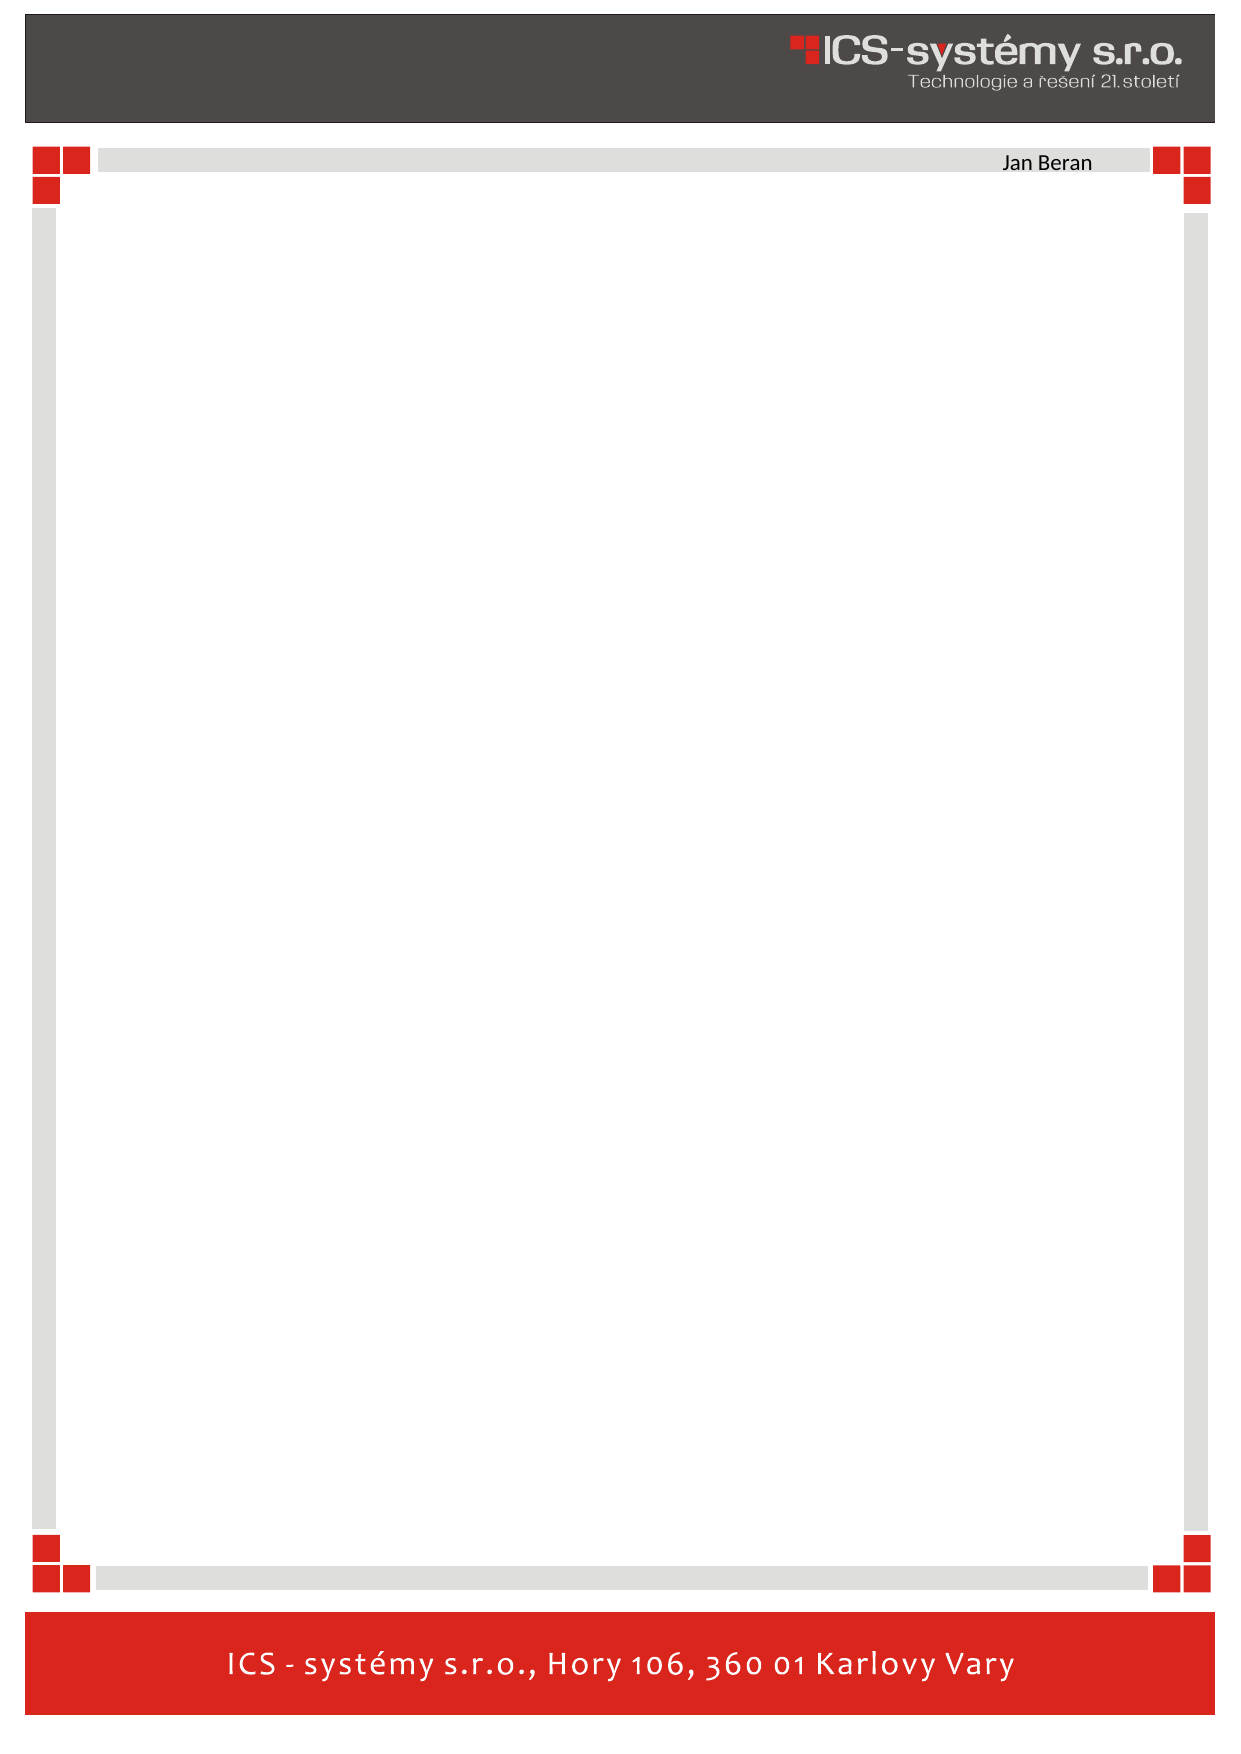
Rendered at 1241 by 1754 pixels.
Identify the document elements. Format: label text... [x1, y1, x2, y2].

text Jan Beran [148, 148, 1093, 176]
